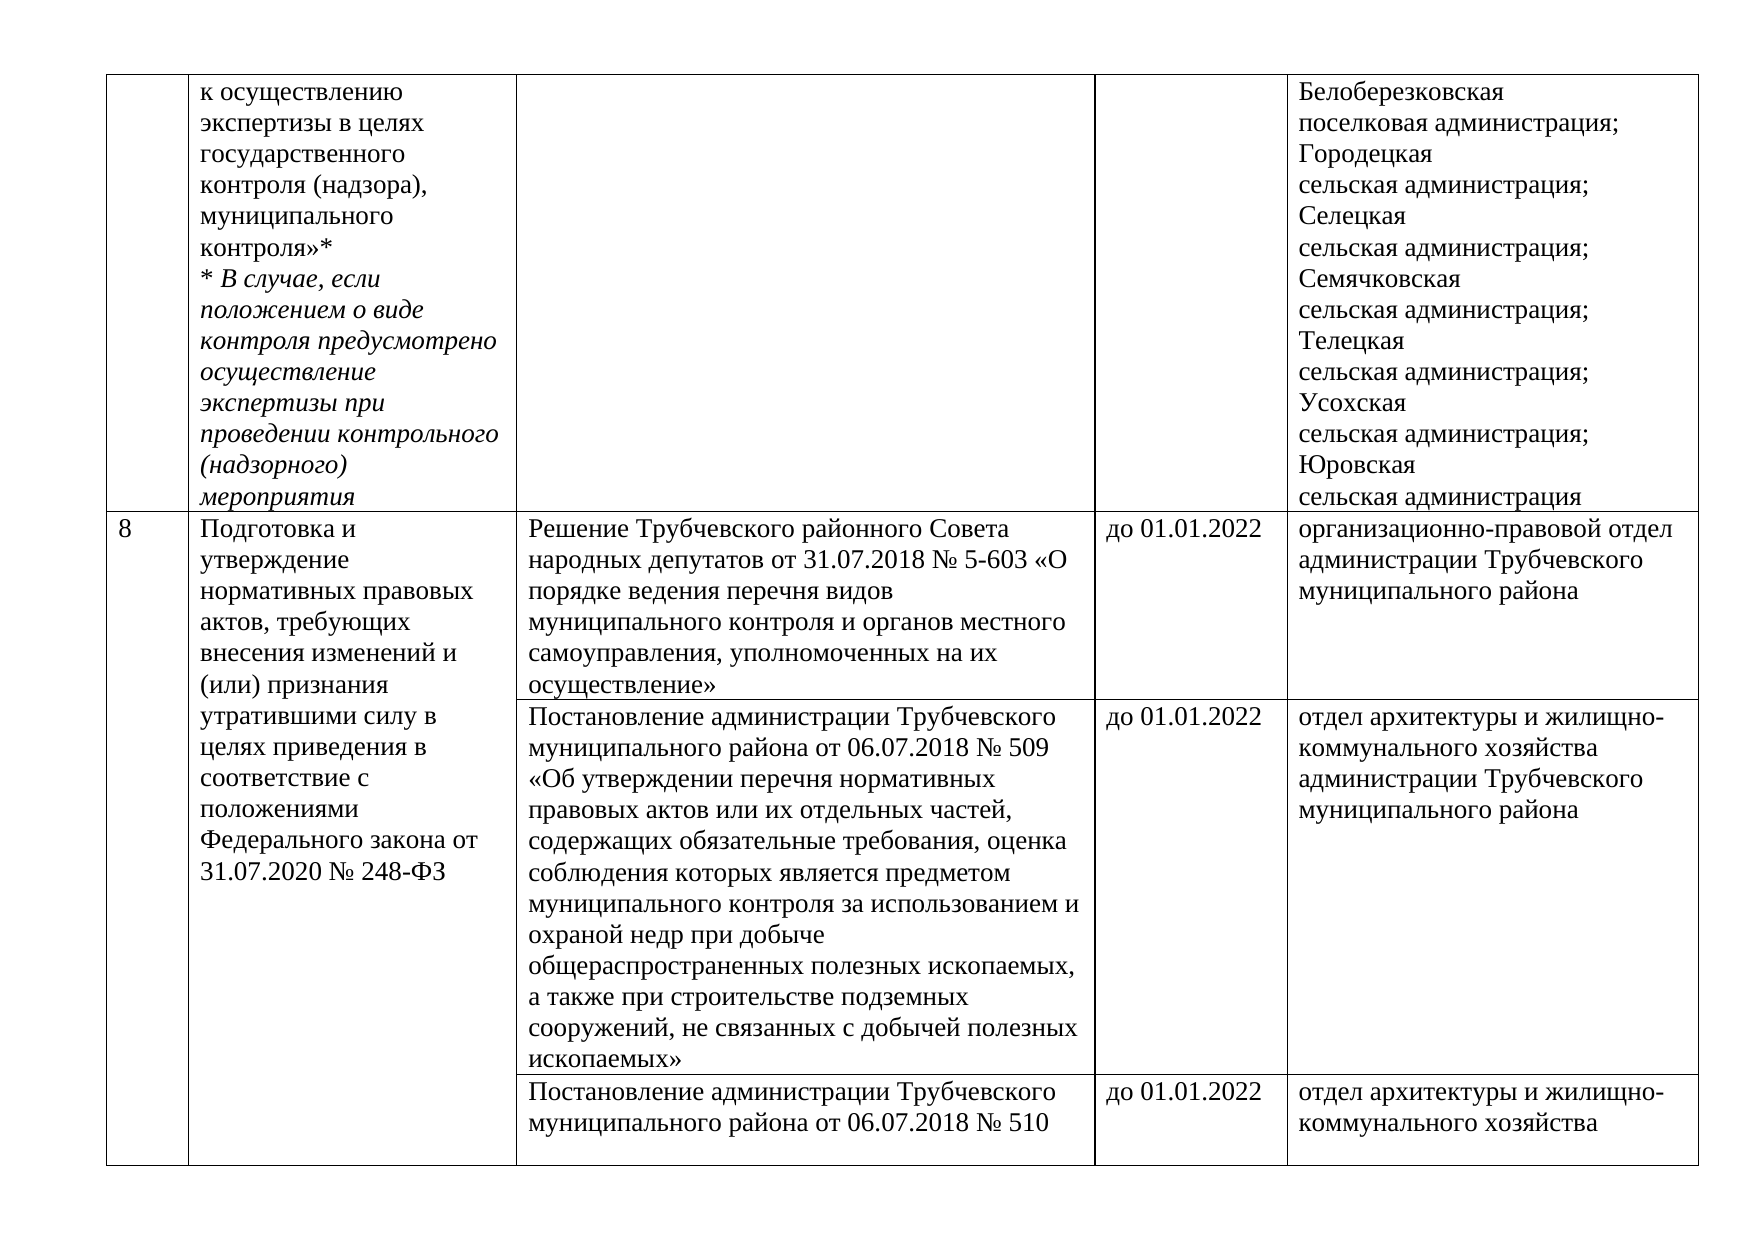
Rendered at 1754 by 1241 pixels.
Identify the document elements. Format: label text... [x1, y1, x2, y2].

table_cell Постановление администрации Трубчевского муниципального района от 06.07.2018 № 509 «Об утверждении перечня нормативных правовых актов или их отдельных частей, содержащих обязательные требования, оценка соблюдения которых является предметом муниципального контроля за использованием и охраной недр при добыче общераспространенных полезных ископаемых, а также при строительстве подземных сооружений, не связанных с добычей полезных ископаемых» [517, 700, 1094, 1074]
table_cell Решение Трубчевского районного Совета народных депутатов от 31.07.2018 № 5-603 «О порядке ведения перечня видов муниципального контроля и органов местного самоуправления, уполномоченных на их осуществление» [517, 512, 1094, 699]
table_cell до 01.01.2022 [1096, 1075, 1287, 1165]
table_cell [189, 75, 516, 511]
table_cell 7 [107, 75, 188, 511]
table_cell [1288, 1075, 1698, 1165]
table_cell отдел архитектуры и жилищно-коммунального хозяйства администрации Трубчевского муниципального района [1288, 700, 1698, 1074]
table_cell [1288, 75, 1698, 511]
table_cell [517, 75, 1094, 511]
table_cell Подготовка и утверждение нормативных правовых актов, требующих внесения изменений и (или) признания утратившими силу в целях приведения в соответствие с положениями Федерального закона от 31.07.2020 № 248-ФЗ [189, 512, 516, 1165]
table_cell до 01.01.2022 [1096, 512, 1287, 699]
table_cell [517, 1075, 1094, 1165]
table_cell организационно-правовой отдел администрации Трубчевского муниципального района [1288, 512, 1698, 699]
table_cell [1096, 75, 1287, 511]
table_cell 8 [107, 512, 188, 1165]
table_cell до 01.01.2022 [1096, 700, 1287, 1074]
